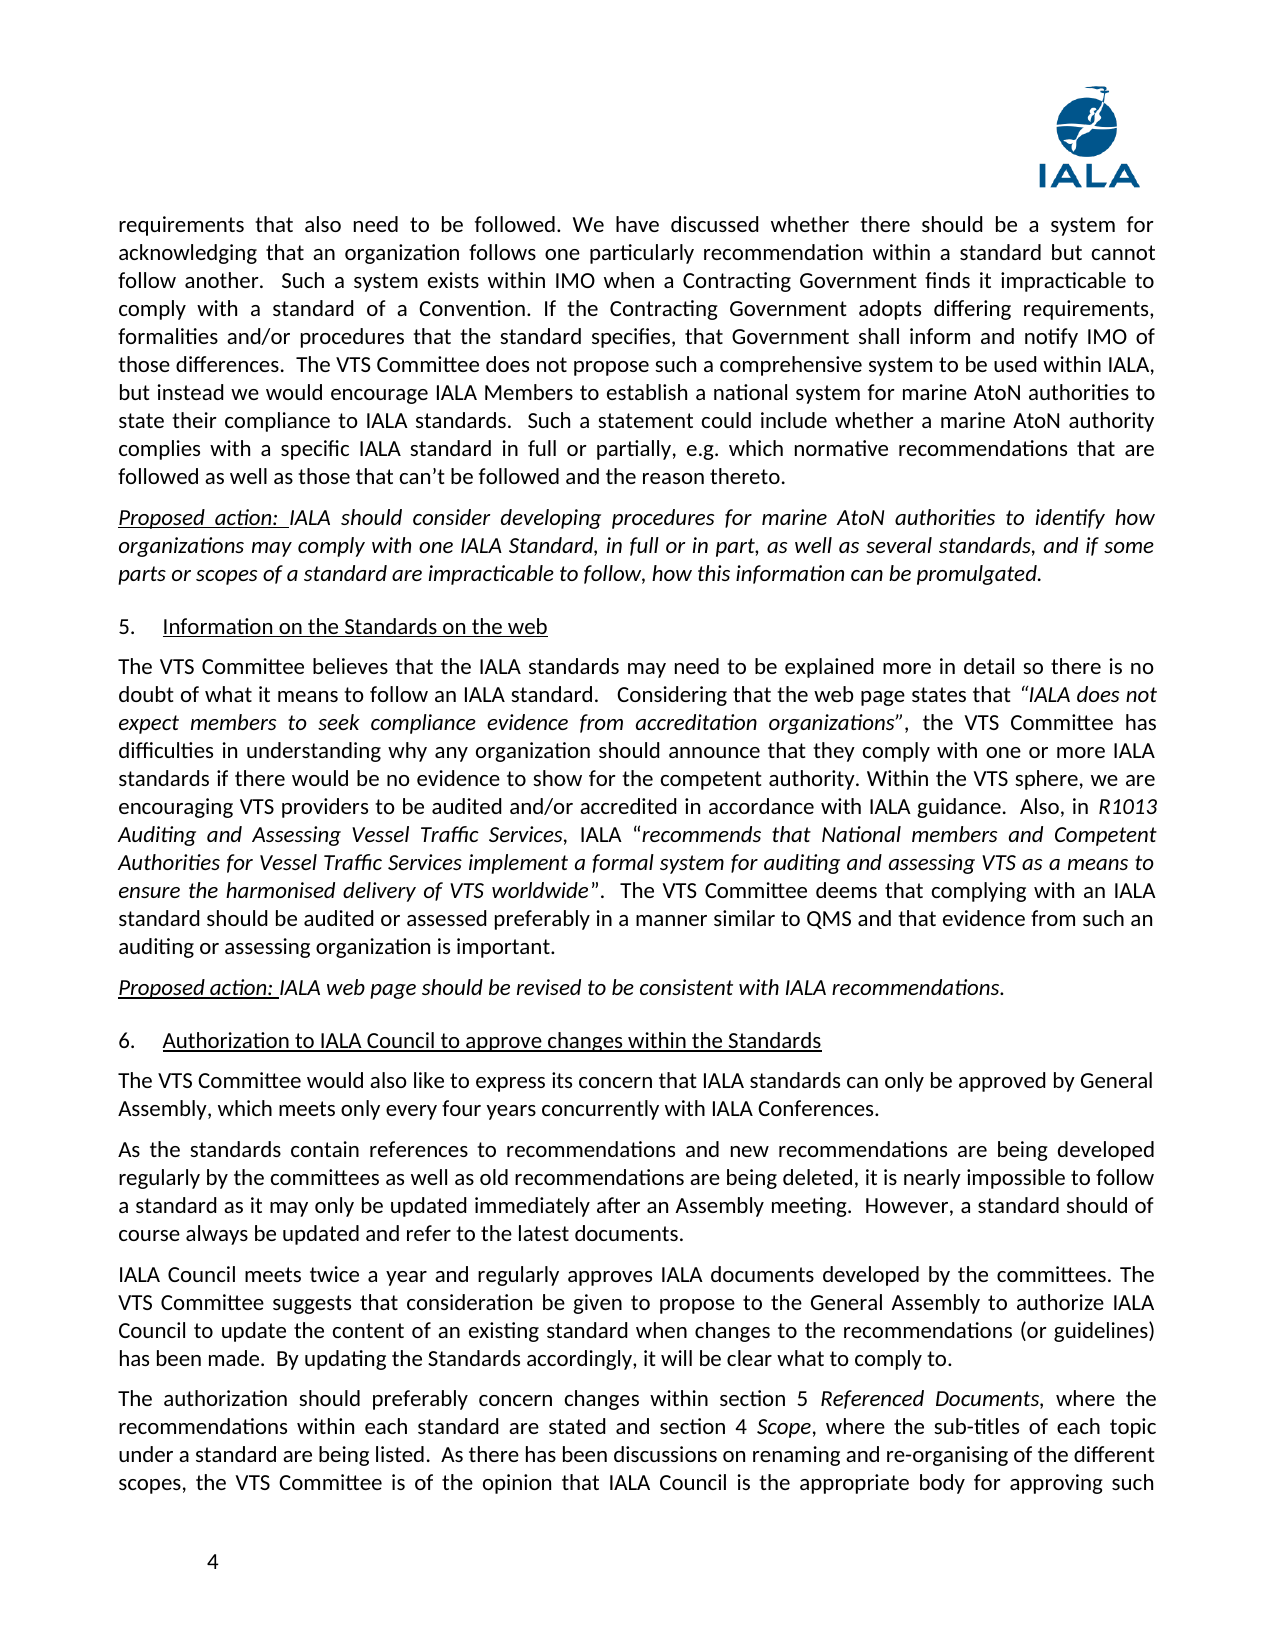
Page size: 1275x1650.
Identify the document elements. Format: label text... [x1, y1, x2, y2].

list The VTS Committee would also like to express its concern that IALA standards can only be approved by General Assembly, which meets only every four years concurrently with IALA Conferences. [118, 1067, 1157, 1123]
list IALA Council meets twice a year and regularly approves IALA documents developed by the committees. The VTS Committee suggests that consideration be given to propose to the General Assembly to authorize IALA Council to update the content of an existing standard when changes to the recommendations (or guidelines) has been made. By updating the Standards accordingly, it will be clear what to comply to. [118, 1260, 1157, 1372]
list Proposed action: IALA web page should be revised to be consistent with IALA recommendations. [118, 973, 1157, 1001]
picture [1016, 74, 1157, 210]
list Proposed action: IALA should consider developing procedures for marine AtoN authorities to identify how organizations may comply with one IALA Standard, in full or in part, as well as several standards, and if some parts or scopes of a standard are impracticable to follow, how this information can be promulgated. [118, 503, 1157, 587]
list As the standards contain references to recommendations and new recommendations are being developed regularly by the committees as well as old recommendations are being deleted, it is nearly impossible to follow a standard as it may only be updated immediately after an Assembly meeting. However, a standard should of course always be updated and refer to the latest documents. [118, 1135, 1157, 1247]
list Information on the Standards on the web [118, 612, 1157, 640]
list The VTS Committee believes that the IALA standards may need to be explained more in detail so there is no doubt of what it means to follow an IALA standard. Considering that the web page states that “IALA does not expect members to seek compliance evidence from accreditation organizations”, the VTS Committee has difficulties in understanding why any organization should announce that they comply with one or more IALA standards if there would be no evidence to show for the competent authority. Within the VTS sphere, we are encouraging VTS providers to be audited and/or accredited in accordance with IALA guidance. Also, in R1013 Auditing and Assessing Vessel Traffic Services, IALA “recommends that National members and Competent Authorities for Vessel Traffic Services implement a formal system for auditing and assessing VTS as a means to ensure the harmonised delivery of VTS worldwide”. The VTS Committee deems that complying with an IALA standard should be audited or assessed preferably in a manner similar to QMS and that evidence from such an auditing or assessing organization is important. [118, 652, 1157, 961]
list Authorization to IALA Council to approve changes within the Standards [118, 1026, 1157, 1054]
